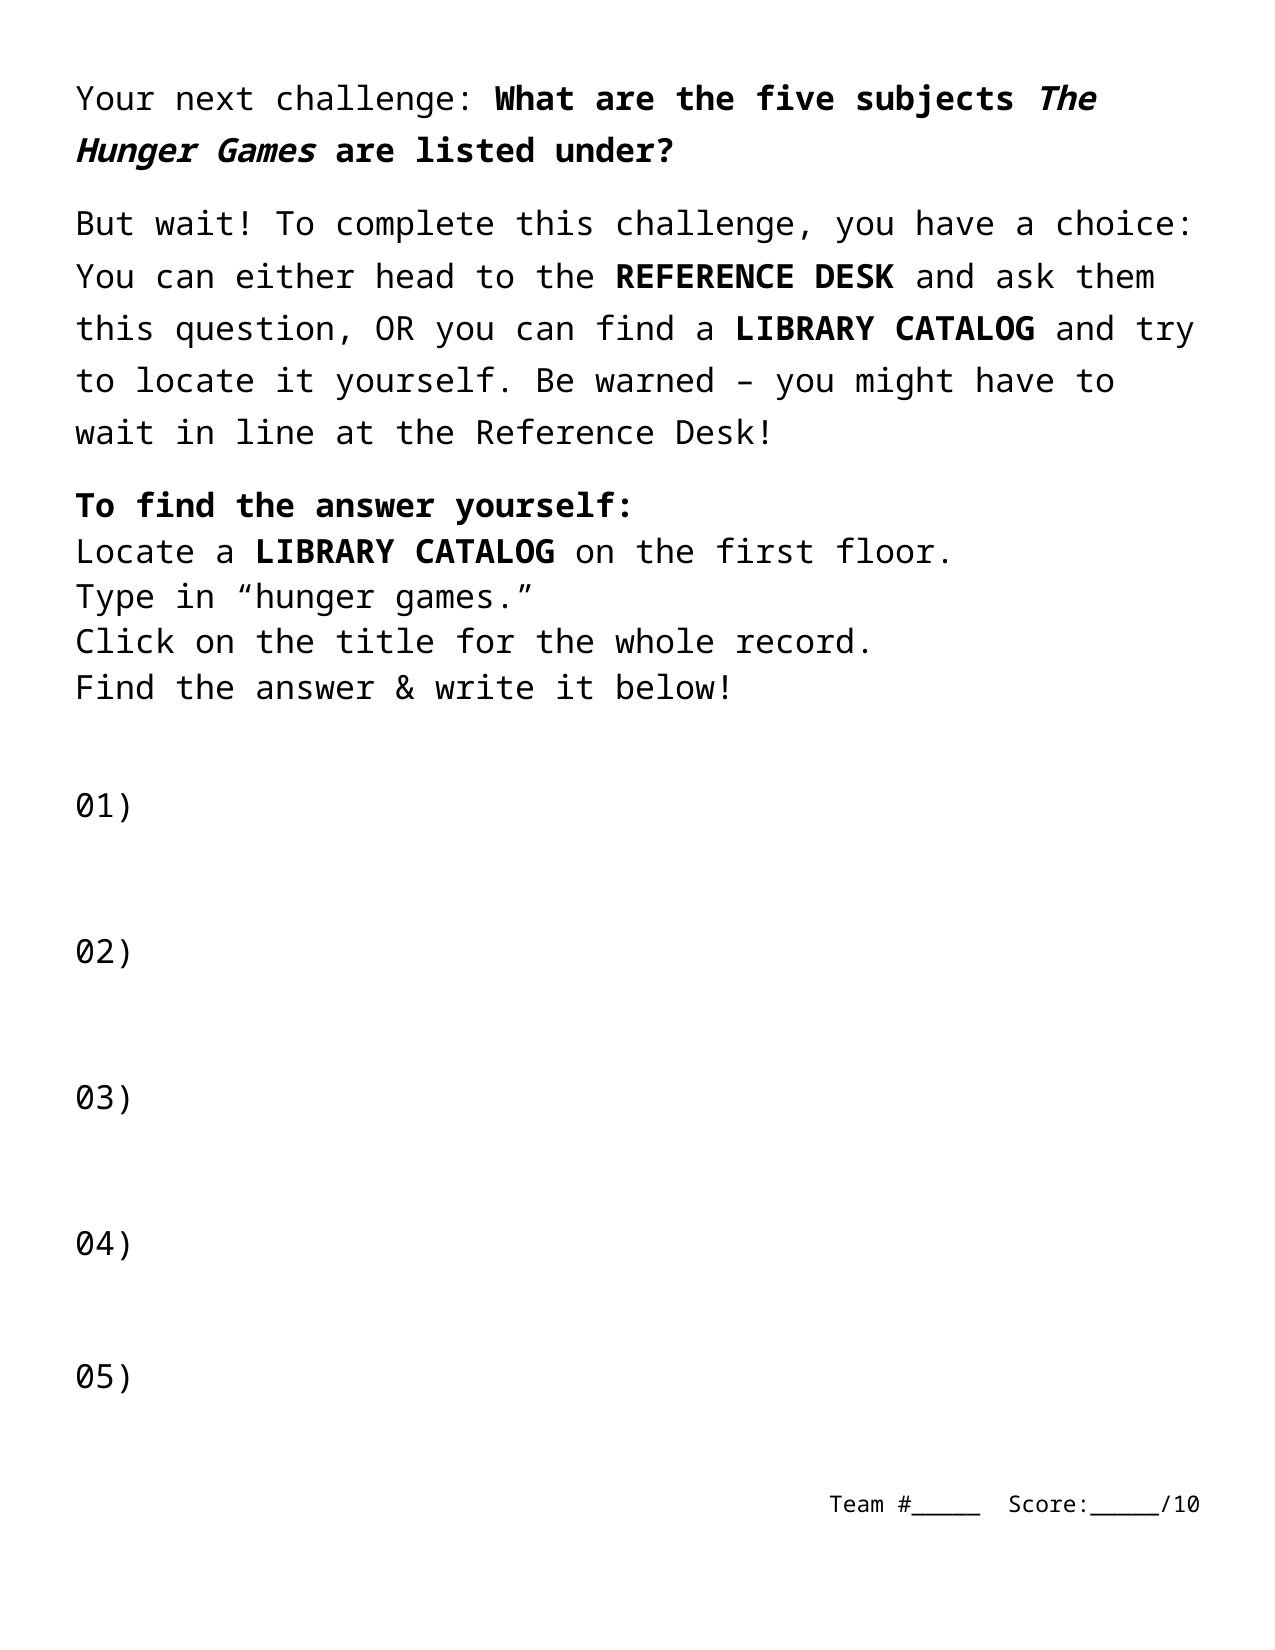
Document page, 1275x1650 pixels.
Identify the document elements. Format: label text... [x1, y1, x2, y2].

text To find the answer yourself: [75, 482, 1200, 527]
text 03) [75, 1074, 1200, 1119]
text Your next challenge: What are the five subjects The Hunger Games are listed under? [75, 75, 1200, 173]
text 02) [75, 928, 1200, 973]
text 04) [75, 1220, 1200, 1266]
text Find the answer & write it below! [75, 664, 1200, 709]
text Click on the title for the whole record. [75, 618, 1200, 664]
text Type in “hunger games.” [75, 573, 1200, 618]
text Locate a LIBRARY CATALOG on the first floor. [75, 527, 1200, 573]
text 05) [75, 1353, 1200, 1399]
text But wait! To complete this challenge, you have a choice: You can either head to the REFERENCE DESK and ask them this question, OR you can find a LIBRARY CATALOG and try to locate it yourself. Be warned – you might have to wait in line at the Reference Desk! [75, 200, 1200, 454]
text 01) [75, 782, 1200, 827]
